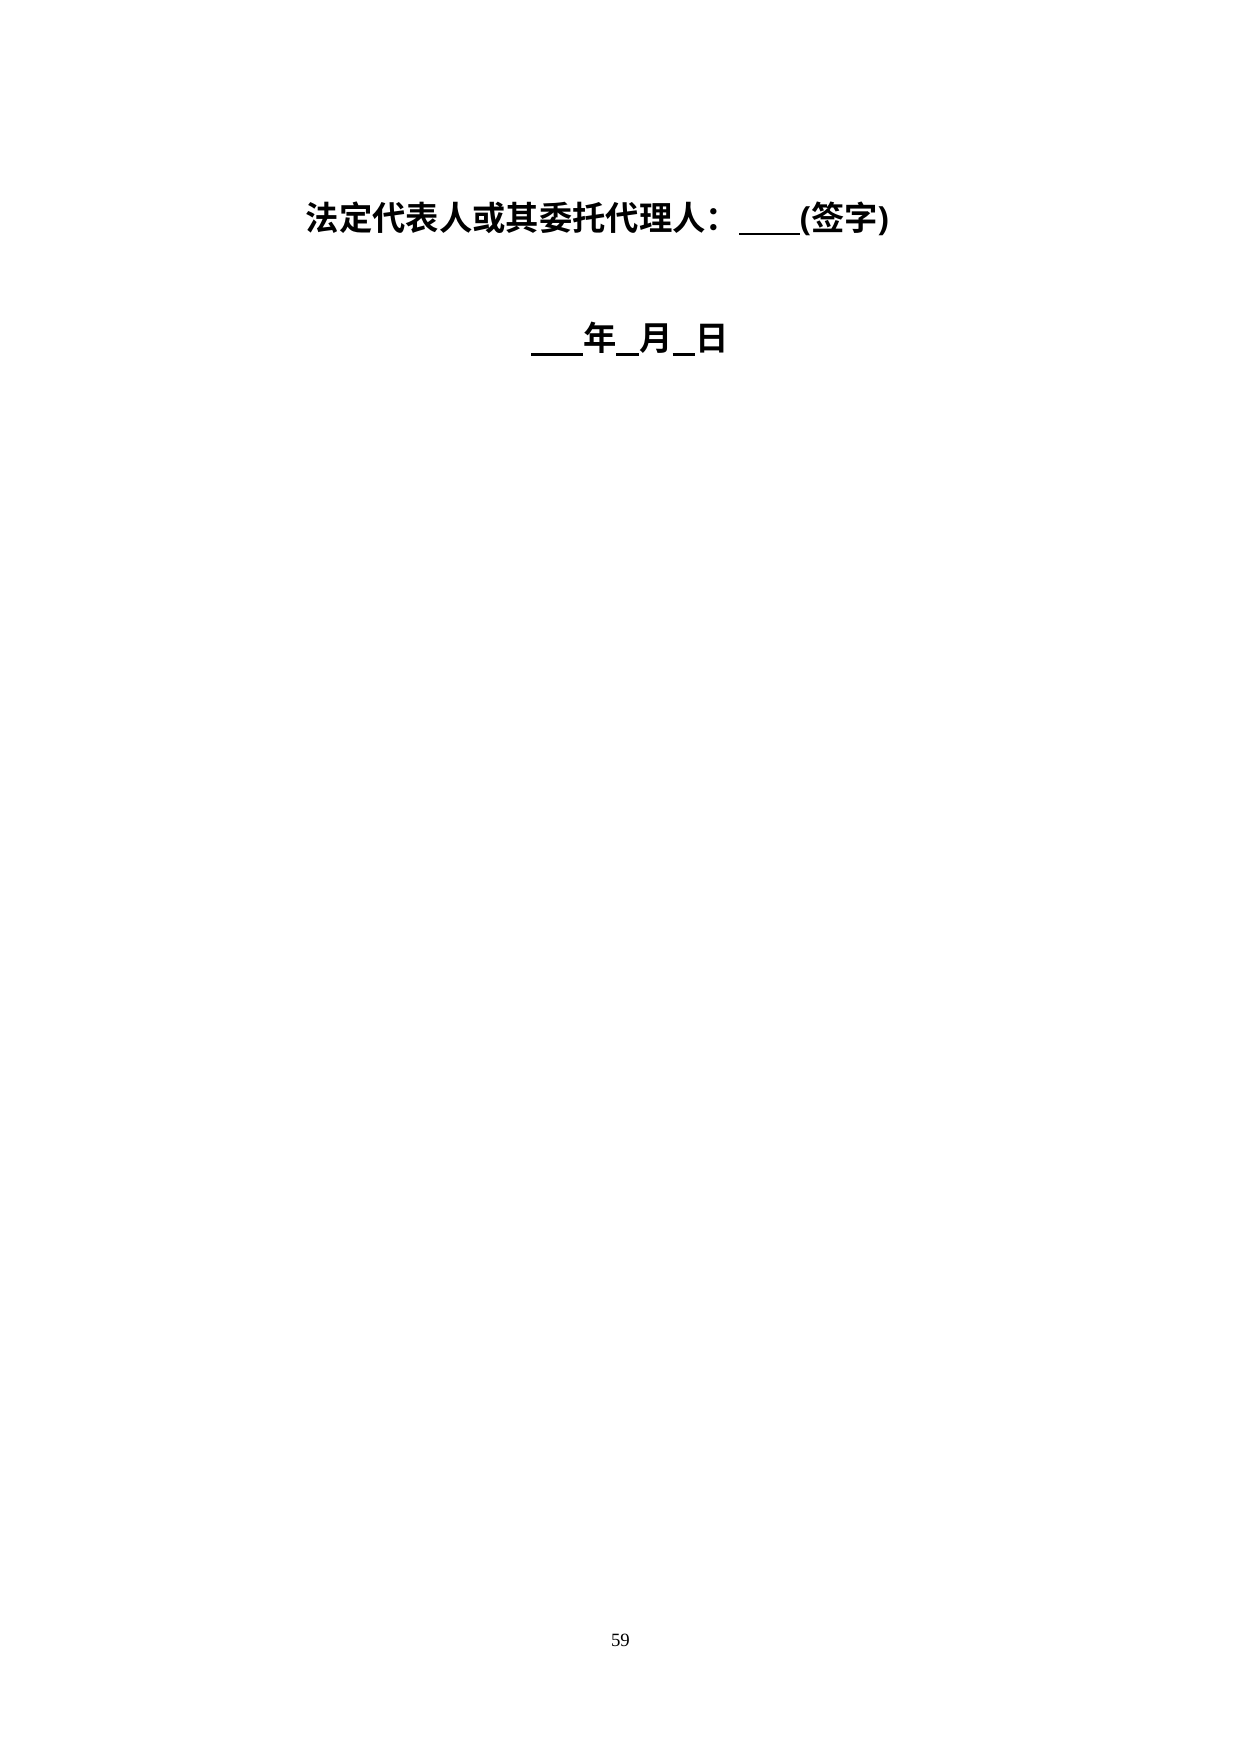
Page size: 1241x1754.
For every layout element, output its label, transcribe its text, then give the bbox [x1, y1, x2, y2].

text 年 月 日 [206, 288, 1053, 384]
text 法定代表人或其委托代理人： (签字) [206, 168, 1053, 264]
